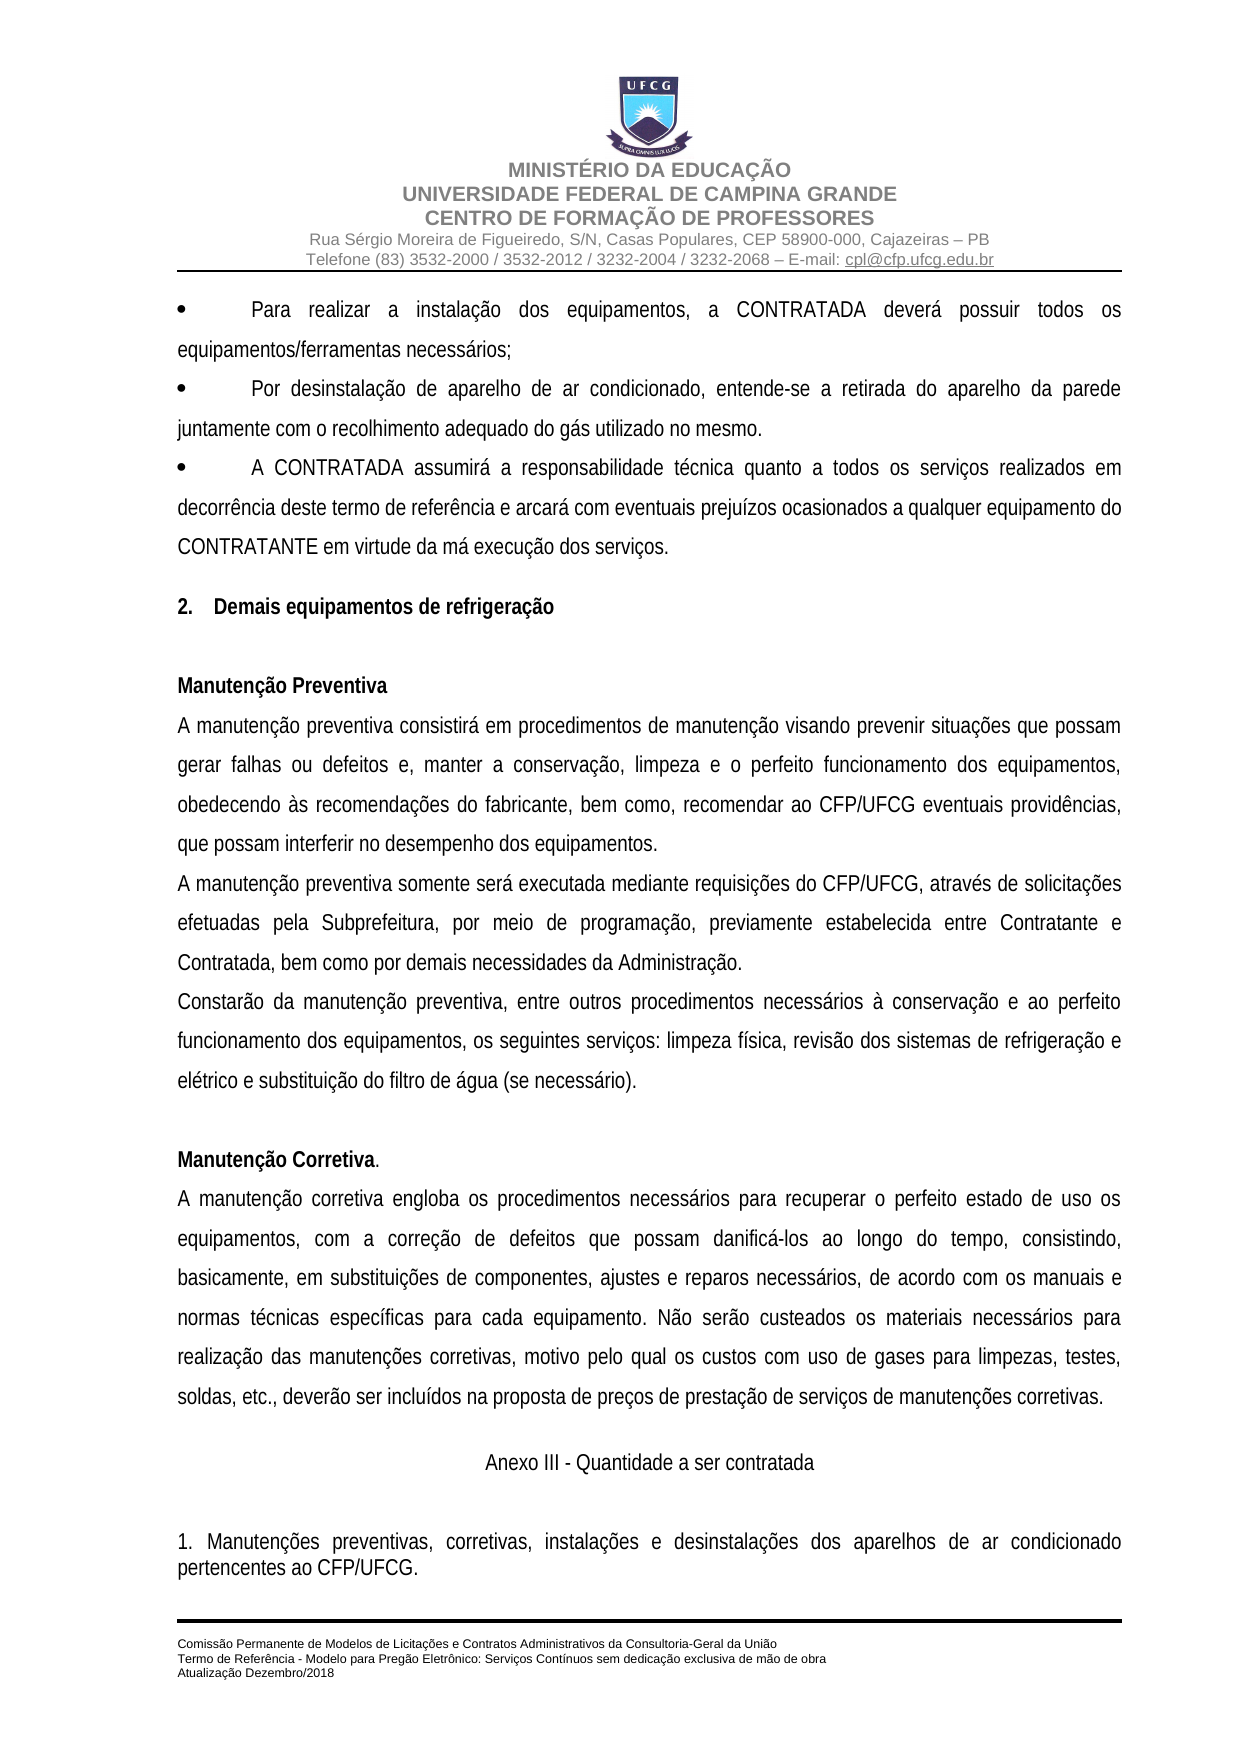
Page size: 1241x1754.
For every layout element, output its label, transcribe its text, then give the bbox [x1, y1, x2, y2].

text Constarão da manutenção preventiva, entre outros procedimentos necessários à conservação e ao perfeito funcionamento dos equipamentos, os seguintes serviços: limpeza física, revisão dos sistemas de refrigeração e elétrico e substituição do filtro de água (se necessário). [177, 988, 1122, 1093]
text A manutenção corretiva engloba os procedimentos necessários para recuperar o perfeito estado de uso os equipamentos, com a correção de defeitos que possam danificá-los ao longo do tempo, consistindo, basicamente, em substituições de componentes, ajustes e reparos necessários, de acordo com os manuais e normas técnicas específicas para cada equipamento. Não serão custeados os materiais necessários para realização das manutenções corretivas, motivo pelo qual os custos com uso de gases para limpezas, testes, soldas, etc., deverão ser incluídos na proposta de preços de prestação de serviços de manutenções corretivas. [177, 1185, 1122, 1409]
text Manutenção Corretiva. [177, 1146, 1122, 1172]
text 2. Demais equipamentos de refrigeração [177, 593, 1122, 619]
list A CONTRATADA assumirá a responsabilidade técnica quanto a todos os serviços realizados em decorrência deste termo de referência e arcará com eventuais prejuízos ocasionados a qualquer equipamento do CONTRATANTE em virtude da má execução dos serviços. [177, 454, 1122, 559]
list Para realizar a instalação dos equipamentos, a CONTRATADA deverá possuir todos os equipamentos/ferramentas necessários; [177, 296, 1122, 362]
text Anexo III - Quantidade a ser contratada [177, 1449, 1122, 1475]
text A manutenção preventiva somente será executada mediante requisições do CFP/UFCG, através de solicitações efetuadas pela Subprefeitura, por meio de programação, previamente estabelecida entre Contratante e Contratada, bem como por demais necessidades da Administração. [177, 869, 1122, 975]
list Manutenções preventivas, corretivas, instalações e desinstalações dos aparelhos de ar condicionado pertencentes ao CFP/UFCG. [177, 1528, 1122, 1580]
list Por desinstalação de aparelho de ar condicionado, entende-se a retirada do aparelho da parede juntamente com o recolhimento adequado do gás utilizado no mesmo. [177, 375, 1122, 441]
list Manutenção Preventiva [177, 672, 1122, 698]
list A manutenção preventiva consistirá em procedimentos de manutenção visando prevenir situações que possam gerar falhas ou defeitos e, manter a conservação, limpeza e o perfeito funcionamento dos equipamentos, obedecendo às recomendações do fabricante, bem como, recomendar ao CFP/UFCG eventuais providências, que possam interferir no desempenho dos equipamentos. [177, 712, 1122, 856]
picture [605, 73, 695, 159]
